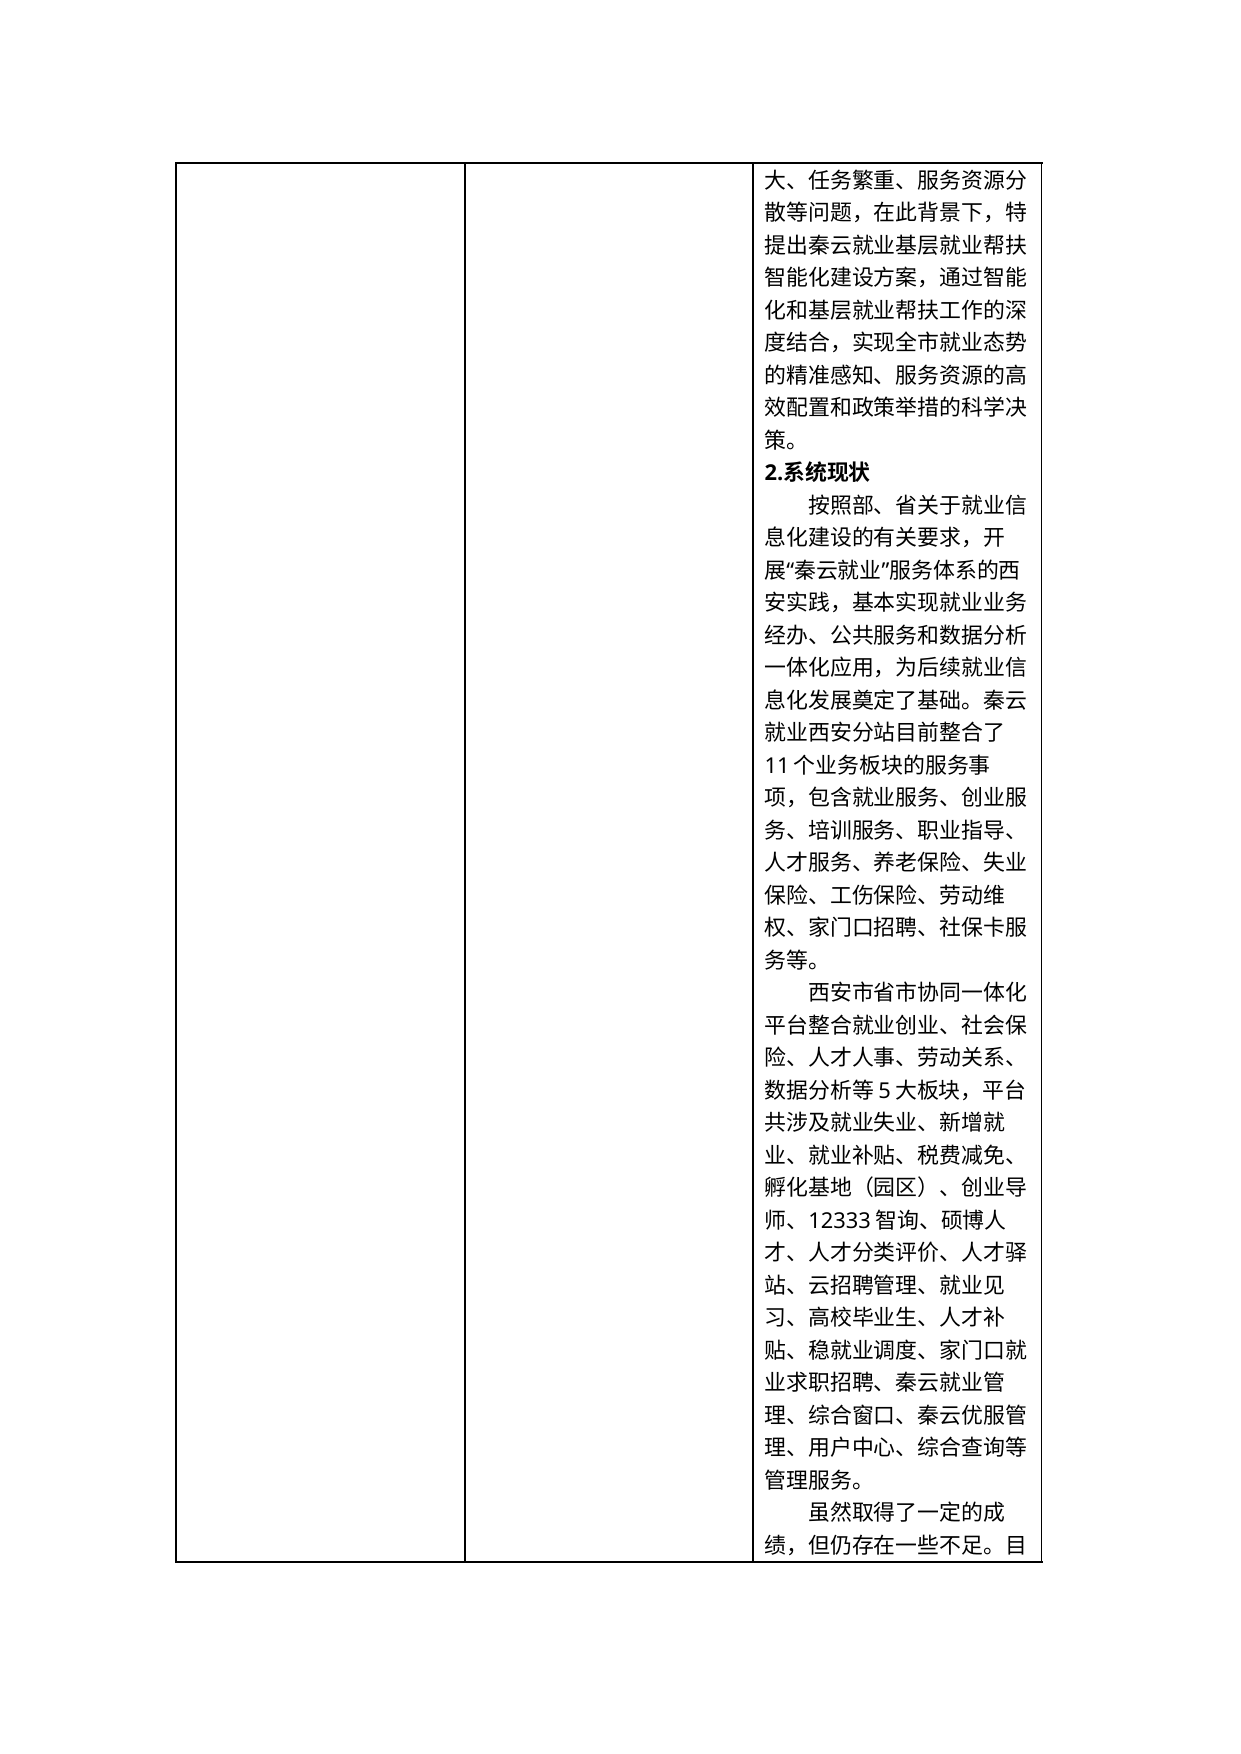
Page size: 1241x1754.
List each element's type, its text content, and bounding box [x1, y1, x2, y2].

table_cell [754, 164, 1041, 1561]
table_cell 1 [177, 164, 464, 1561]
table_cell [466, 164, 752, 1561]
